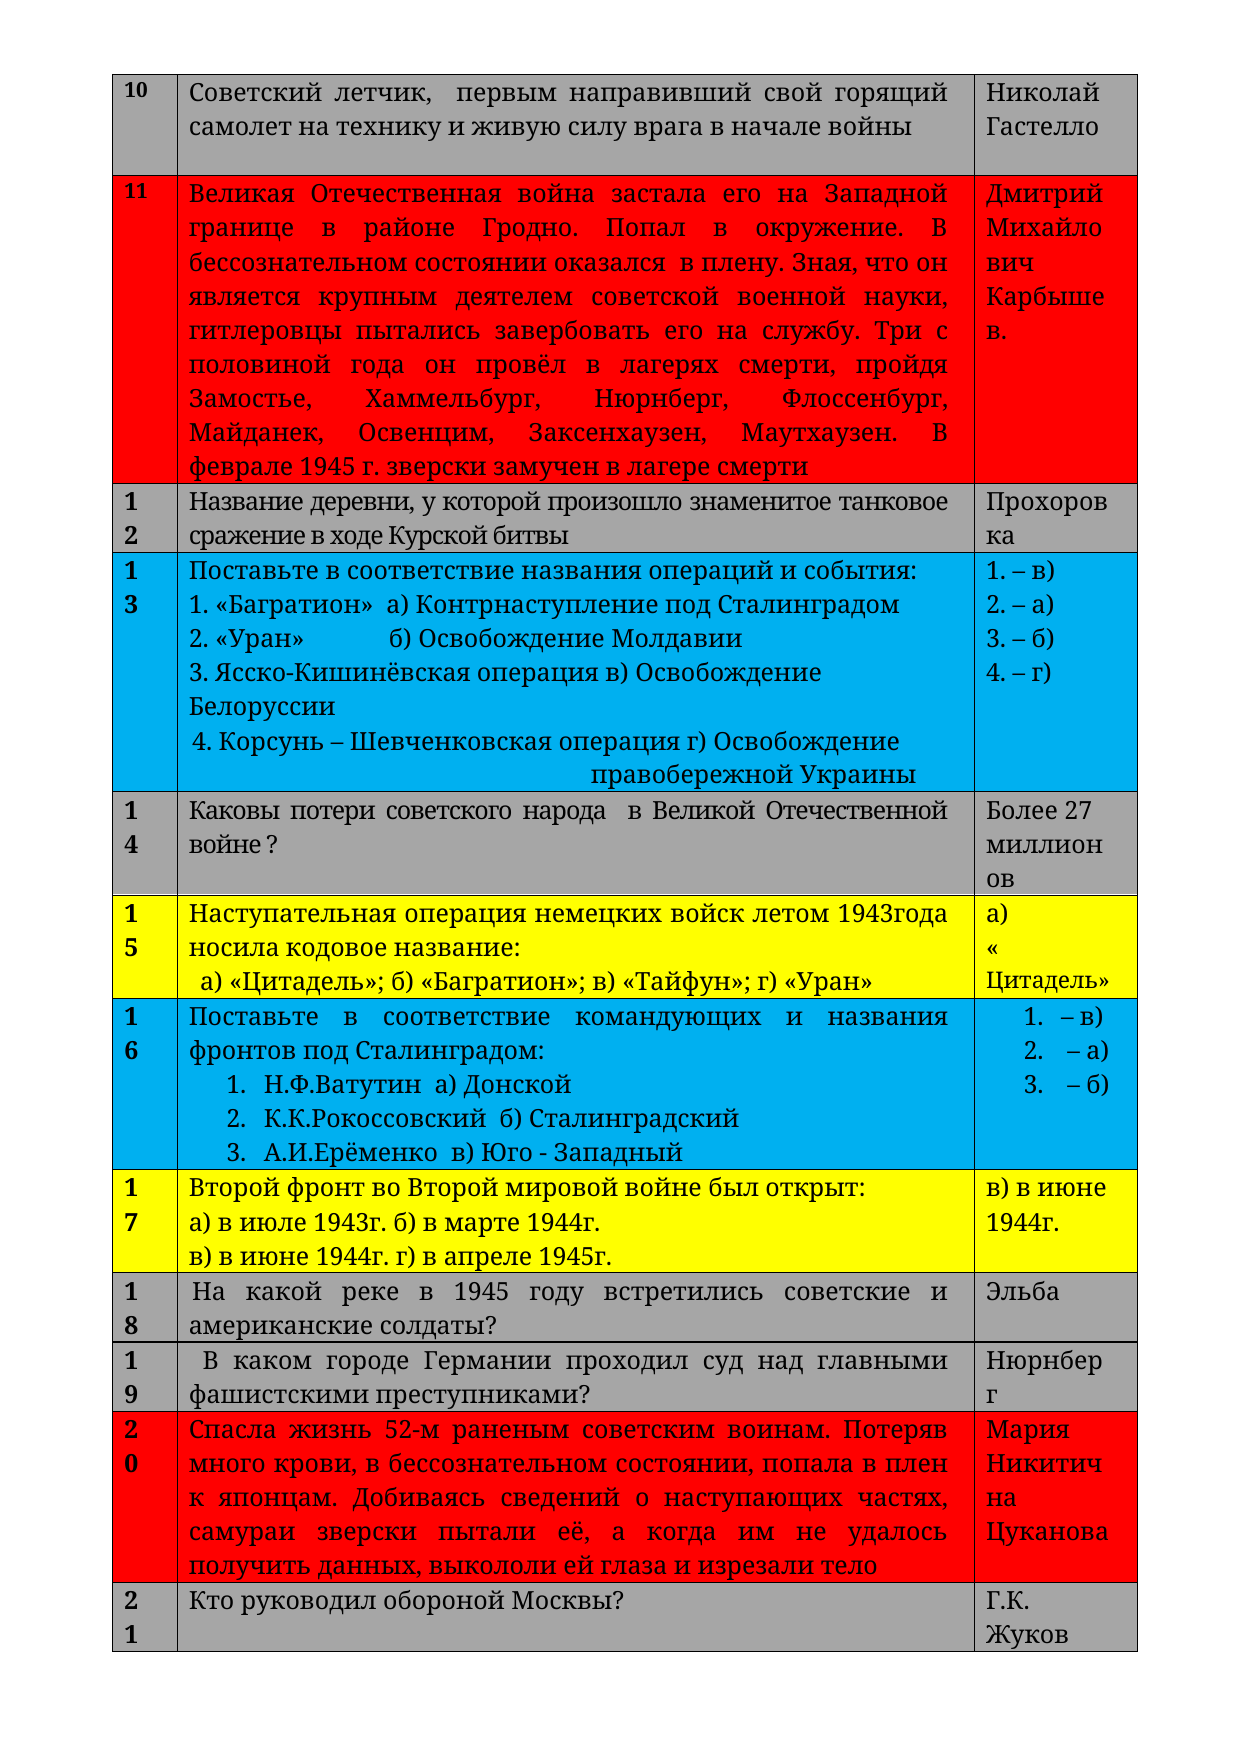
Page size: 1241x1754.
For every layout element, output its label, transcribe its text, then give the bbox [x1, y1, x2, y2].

table_cell Великая Отечественная война застала его на Западной границе в районе Гродно. Попал в окружение. В бессознательном состоянии оказался в плену. Зная, что он является крупным деятелем советской военной науки, гитлеровцы пытались завербовать его на службу. Три с половиной года он провёл в лагерях смерти, пройдя Замостье, Хаммельбург, Нюрнберг, Флоссенбург, Майданек, Освенцим, Заксенхаузен, Маутхаузен. В феврале . зверски замучен в лагере смерти [178, 176, 974, 483]
table_cell 11 [113, 176, 177, 483]
table_cell Поставьте в соответствие названия операций и события: 1. «Багратион» а) Контрнаступление под Сталинградом 2. «Уран» б) Освобождение Молдавии 3. Ясско-Кишинёвская операция в) Освобождение Белоруссии 4. Корсунь – Шевченковская операция г) Освобождение правобережной Украины [178, 553, 974, 791]
table_cell Николай Гастелло [975, 75, 1137, 175]
table_cell 18 [113, 1273, 177, 1341]
table_cell Кто руководил обороной Москвы? [178, 1583, 974, 1651]
table_cell Советский летчик, первым направивший свой горящий самолет на технику и живую силу врага в начале войны [178, 75, 974, 175]
table_cell Мария Никитична Цуканова [975, 1412, 1137, 1582]
table_cell 16 [113, 999, 177, 1169]
table_cell 21 [113, 1583, 177, 1651]
table_cell – в) – а) – б) [975, 999, 1137, 1169]
table_cell 20 [113, 1412, 177, 1582]
table_cell Более 27 миллионов [975, 792, 1137, 894]
table_cell Эльба [975, 1273, 1137, 1341]
table_cell 13 [113, 553, 177, 791]
table_cell 17 [113, 1170, 177, 1272]
table_cell а) «Цитадель» [975, 896, 1137, 998]
table_cell 10 [113, 75, 177, 175]
table_cell Дмитрий Михайлович Карбышев. [975, 176, 1137, 483]
table_cell Спасла жизнь 52-м раненым советским воинам. Потеряв много крови, в бессознательном состоянии, попала в плен к японцам. Добиваясь сведений о наступающих частях, самураи зверски пытали её, а когда им не удалось получить данных, выкололи ей глаза и изрезали тело [178, 1412, 974, 1582]
table_cell Поставьте в соответствие командующих и названия фронтов под Сталинградом: Н.Ф.Ватутин а) Донской К.К.Рокоссовский б) Сталинградский А.И.Ерёменко в) Юго - Западный [178, 999, 974, 1169]
table_cell 19 [113, 1343, 177, 1411]
table_cell Название деревни, у которой произошло знаменитое танковое сражение в ходе Курской битвы [178, 484, 974, 552]
table_cell 1. – в) 2. – а) 3. – б) 4. – г) [975, 553, 1137, 791]
table_cell в) в июне 1944г. [975, 1170, 1137, 1272]
table_cell На какой реке в 1945 году встретились советские и американские солдаты? [178, 1273, 974, 1341]
table_cell Второй фронт во Второй мировой войне был открыт: а) в июле 1943г. б) в марте 1944г. в) в июне 1944г. г) в апреле 1945г. [178, 1170, 974, 1272]
table_cell Нюрнберг [975, 1343, 1137, 1411]
table_cell 15 [113, 896, 177, 998]
table_cell В каком городе Германии проходил суд над главными фашистскими преступниками? [178, 1343, 974, 1411]
table_cell 14 [113, 792, 177, 894]
table_cell 12 [113, 484, 177, 552]
table_cell Г.К. Жуков [975, 1583, 1137, 1651]
table_cell Каковы потери советского народа в Великой Отечественной войне ? [178, 792, 974, 894]
table_cell Прохоровка [975, 484, 1137, 552]
table_cell Наступательная операция немецких войск летом 1943года носила кодовое название: а) «Цитадель»; б) «Багратион»; в) «Тайфун»; г) «Уран» [178, 896, 974, 998]
